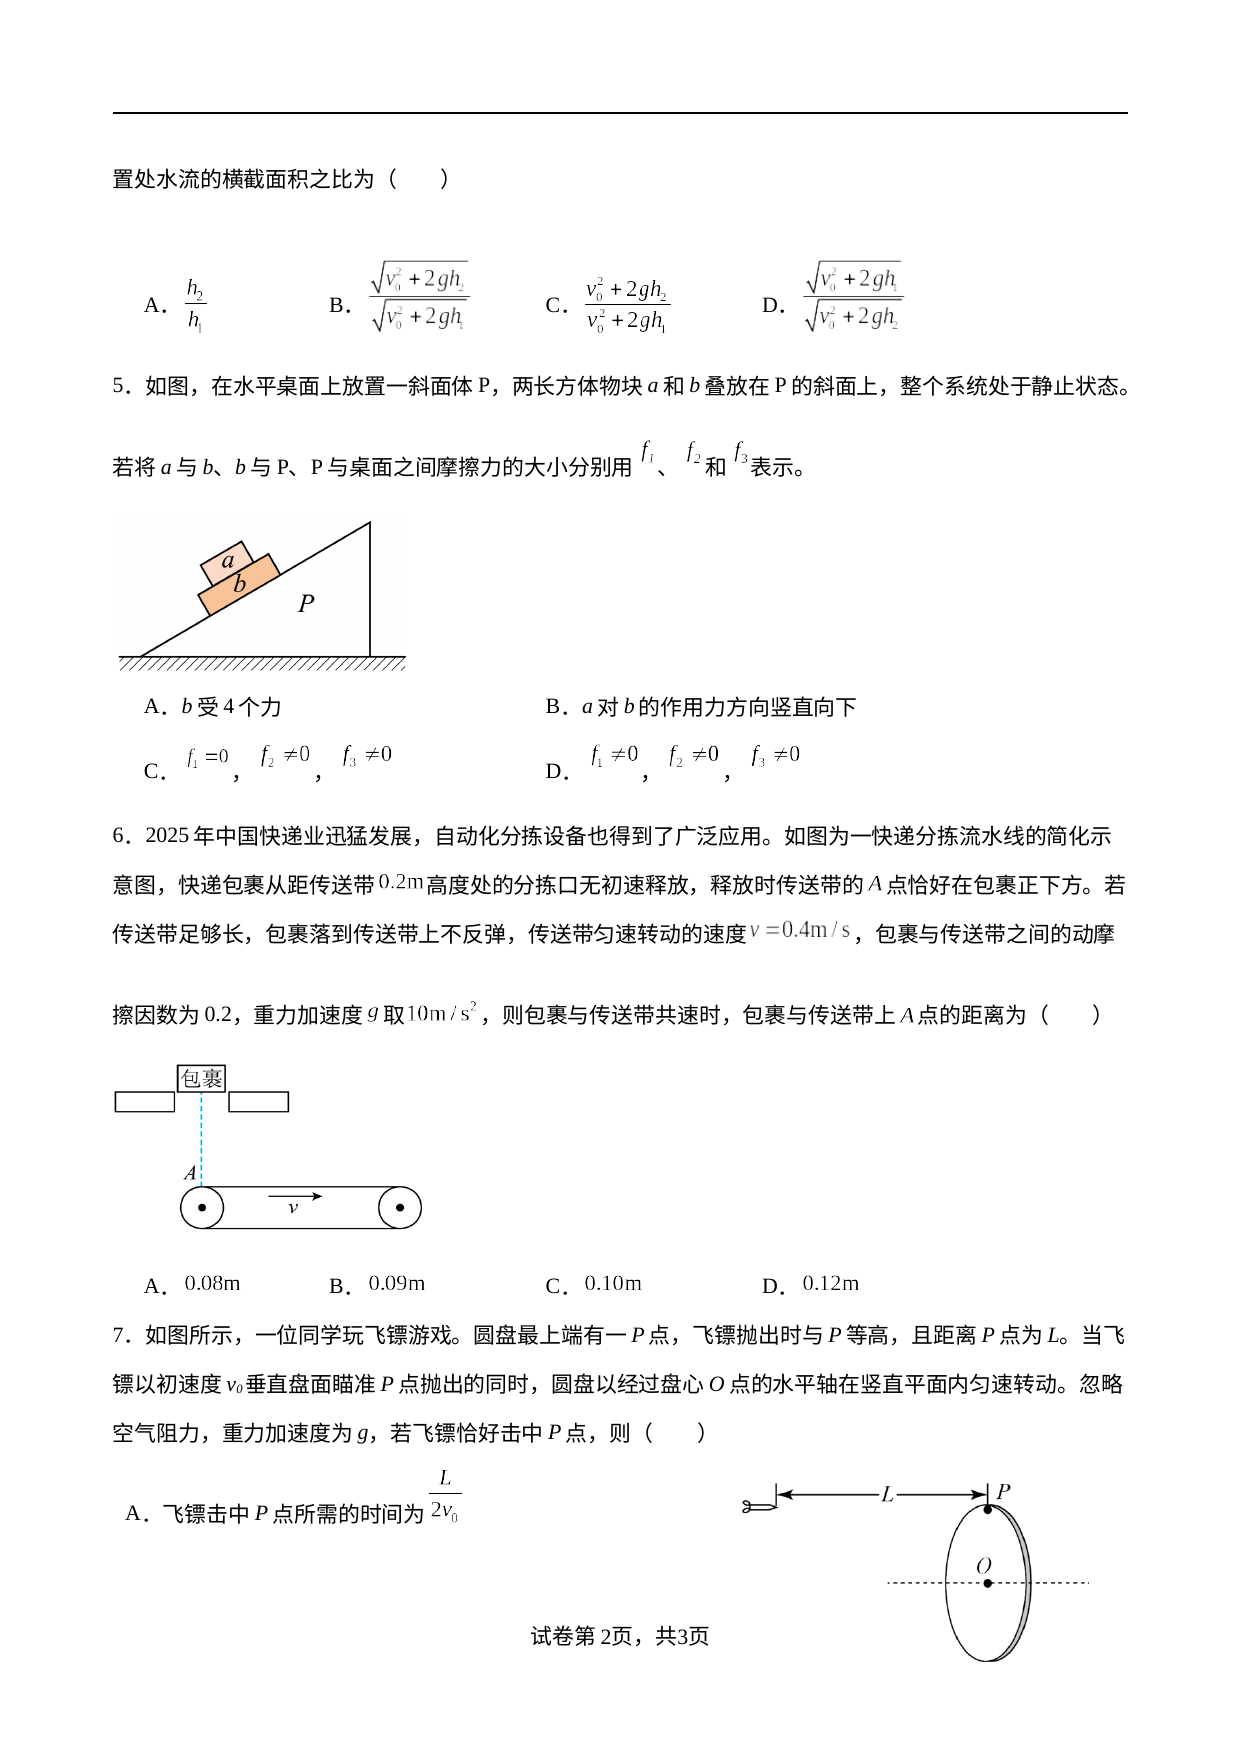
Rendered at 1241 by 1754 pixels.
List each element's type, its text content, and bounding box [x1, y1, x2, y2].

picture [112, 1062, 424, 1231]
text A．飞镖击中P点所需的时间为 [112, 1464, 1128, 1561]
text 4．小明观察到从水龙头流出的水柱越往下越细。若某水龙头竖直向下流水，水流离开水龙头时的初速度为，重力加速度为g。距离水龙头出水口高度分别为、的两位置处水流的横截面积之比为（ ） [112, 162, 1128, 194]
text C．，， D．，， [144, 738, 1128, 803]
picture [742, 1480, 1089, 1662]
text A． B． C． D． [144, 255, 1128, 353]
text A． B． C． D． [144, 1270, 1128, 1302]
text 5．如图，在水平桌面上放置一斜面体P，两长方体物块a和b叠放在P的斜面上，整个系统处于静止状态。若将a与b、b与P、P与桌面之间摩擦力的大小分别用、和表示。 [112, 369, 1128, 499]
text 7．如图所示，一位同学玩飞镖游戏。圆盘最上端有一P点，飞镖抛出时与P等高，且距离P点为L。当飞镖以初速度v0垂直盘面瞄准P点抛出的同时，圆盘以经过盘心O点的水平轴在竖直平面内匀速转动。忽略空气阻力，重力加速度为g，若飞镖恰好击中P点，则（ ） [112, 1318, 1128, 1448]
text A．b受4个力 B．a对b的作用力方向竖直向下 [144, 690, 1128, 722]
text 6．2025年中国快递业迅猛发展，自动化分拣设备也得到了广泛应用。如图为一快递分拣流水线的简化示意图，快递包裹从距传送带高度处的分拣口无初速释放，释放时传送带的点恰好在包裹正下方。若传送带足够长，包裹落到传送带上不反弹，传送带匀速转动的速度，包裹与传送带之间的动摩擦因数为0.2，重力加速度取，则包裹与传送带共速时，包裹与传送带上点的距离为（ ） [112, 819, 1128, 1046]
picture [112, 514, 411, 676]
